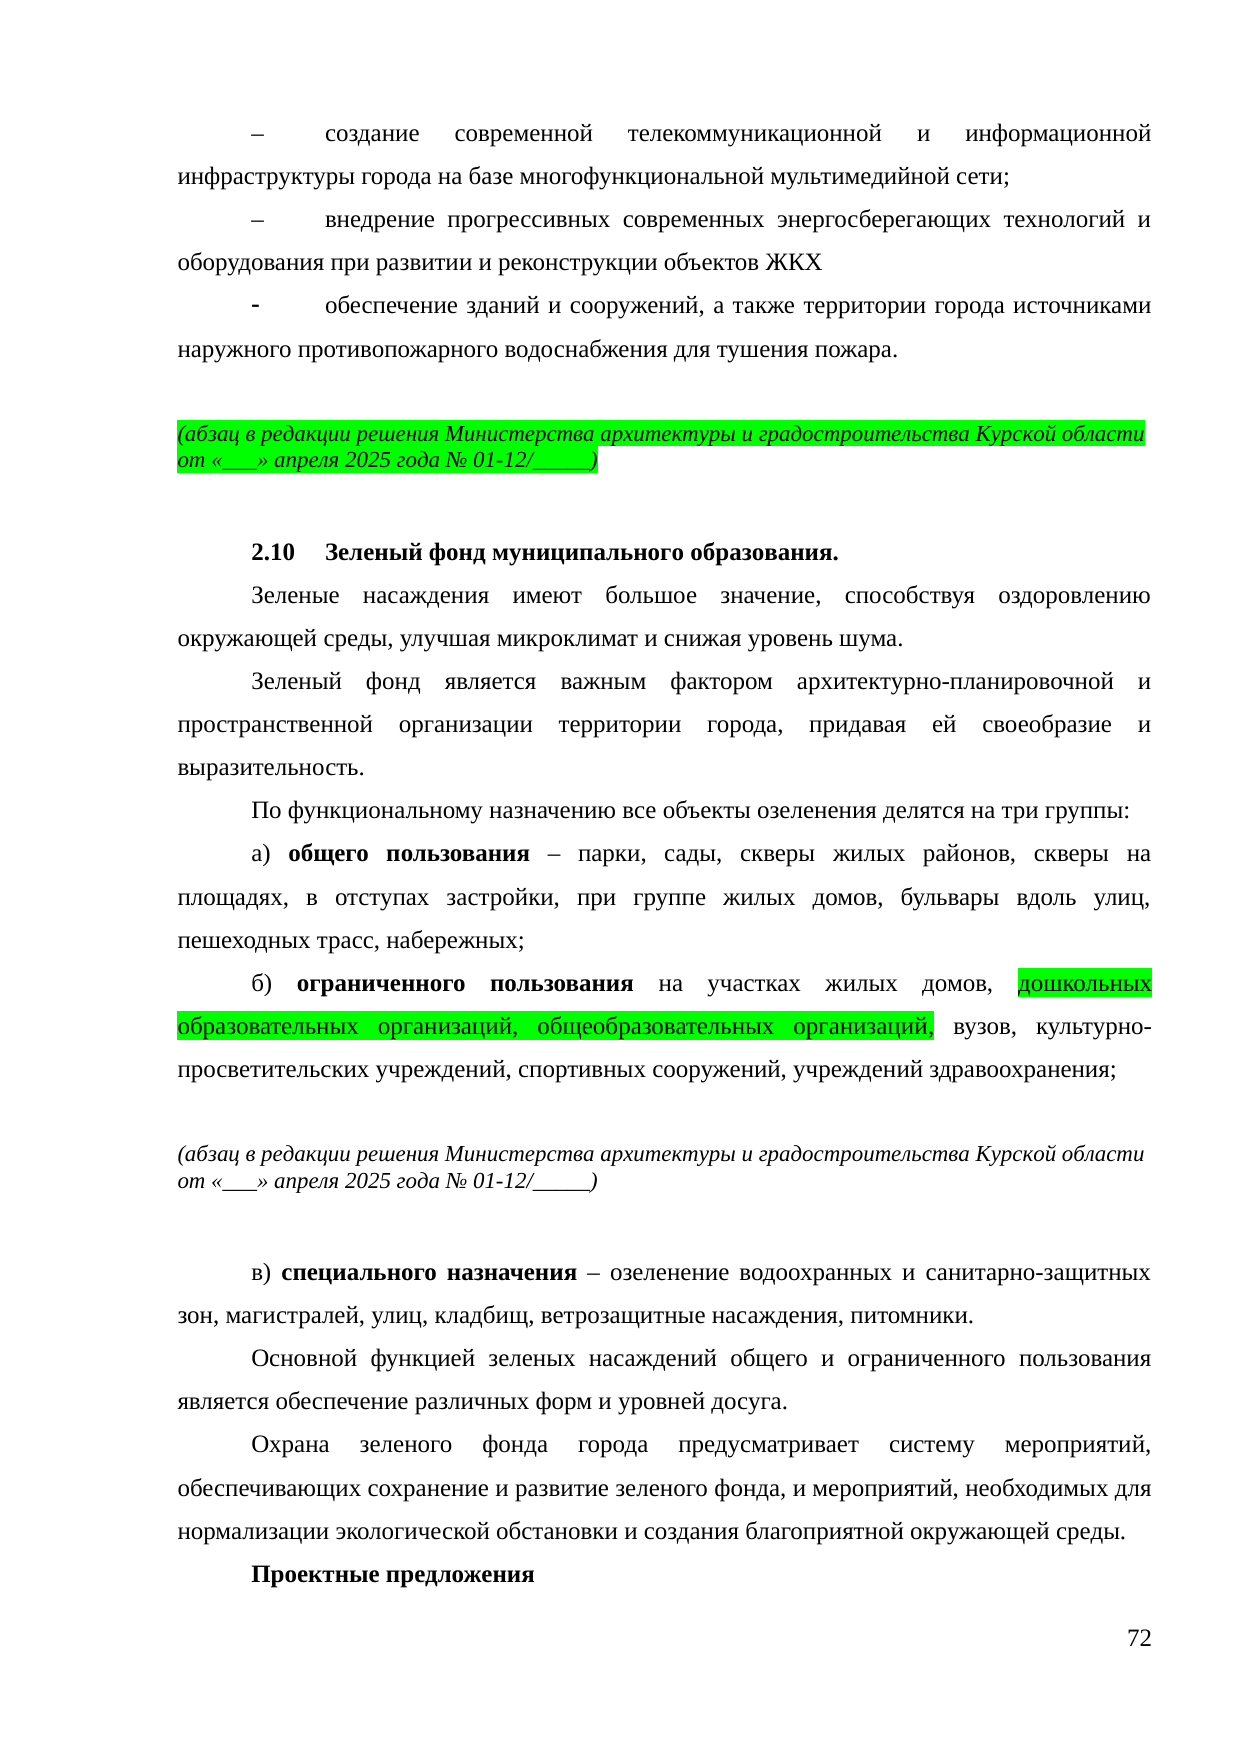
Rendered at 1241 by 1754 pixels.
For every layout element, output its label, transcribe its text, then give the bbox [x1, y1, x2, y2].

text Охрана зеленого фонда города предусматривает систему мероприятий, обеспечивающих сохранение и развитие зеленого фонда, и мероприятий, необходимых для нормализации экологической обстановки и создания благоприятной окружающей среды. [177, 1429, 1152, 1544]
text (абзац в редакции решения Министерства архитектуры и градостроительства Курской области от «___» апреля 2025 года № 01-12/_____) [598, 420, 1152, 473]
text Зеленые насаждения имеют большое значение, способствуя оздоровлению окружающей среды, улучшая микроклимат и снижая уровень шума. [177, 580, 1152, 652]
text По функциональному назначению все объекты озеленения делятся на три группы: [177, 795, 1152, 824]
text а) общего пользования – парки, сады, скверы жилых районов, скверы на площадях, в отступах застройки, при группе жилых домов, бульвары вдоль улиц, пешеходных трасс, набережных; [177, 838, 1152, 953]
text Основной функцией зеленых насаждений общего и ограниченного пользования является обеспечение различных форм и уровней досуга. [177, 1343, 1152, 1415]
text б) ограниченного пользования на участках жилых домов, дошкольных образовательных организаций, общеобразовательных организаций, вузов, культурно-просветительских учреждений, спортивных сооружений, учреждений здравоохранения; [177, 968, 1152, 1083]
text – создание современной телекоммуникационной и информационной инфраструктуры города на базе многофункциональной мультимедийной сети; [177, 118, 1152, 190]
text Зеленый фонд является важным фактором архитектурно-планировочной и пространственной организации территории города, придавая ей своеобразие и выразительность. [177, 666, 1152, 781]
list обеспечение зданий и сооружений, а также территории города источниками наружного противопожарного водоснабжения для тушения пожара. [177, 291, 1152, 362]
subtitle Зеленый фонд муниципального образования. [177, 537, 1152, 565]
text – внедрение прогрессивных современных энергосберегающих технологий и оборудования при развитии и реконструкции объектов ЖКХ [177, 204, 1152, 276]
list Проектные предложения [177, 1559, 1152, 1588]
text в) специального назначения – озеленение водоохранных и санитарно-защитных зон, магистралей, улиц, кладбищ, ветрозащитные насаждения, питомники. [177, 1257, 1152, 1329]
text (абзац в редакции решения Министерства архитектуры и градостроительства Курской области от «___» апреля 2025 года № 01-12/_____) [177, 1140, 1152, 1193]
